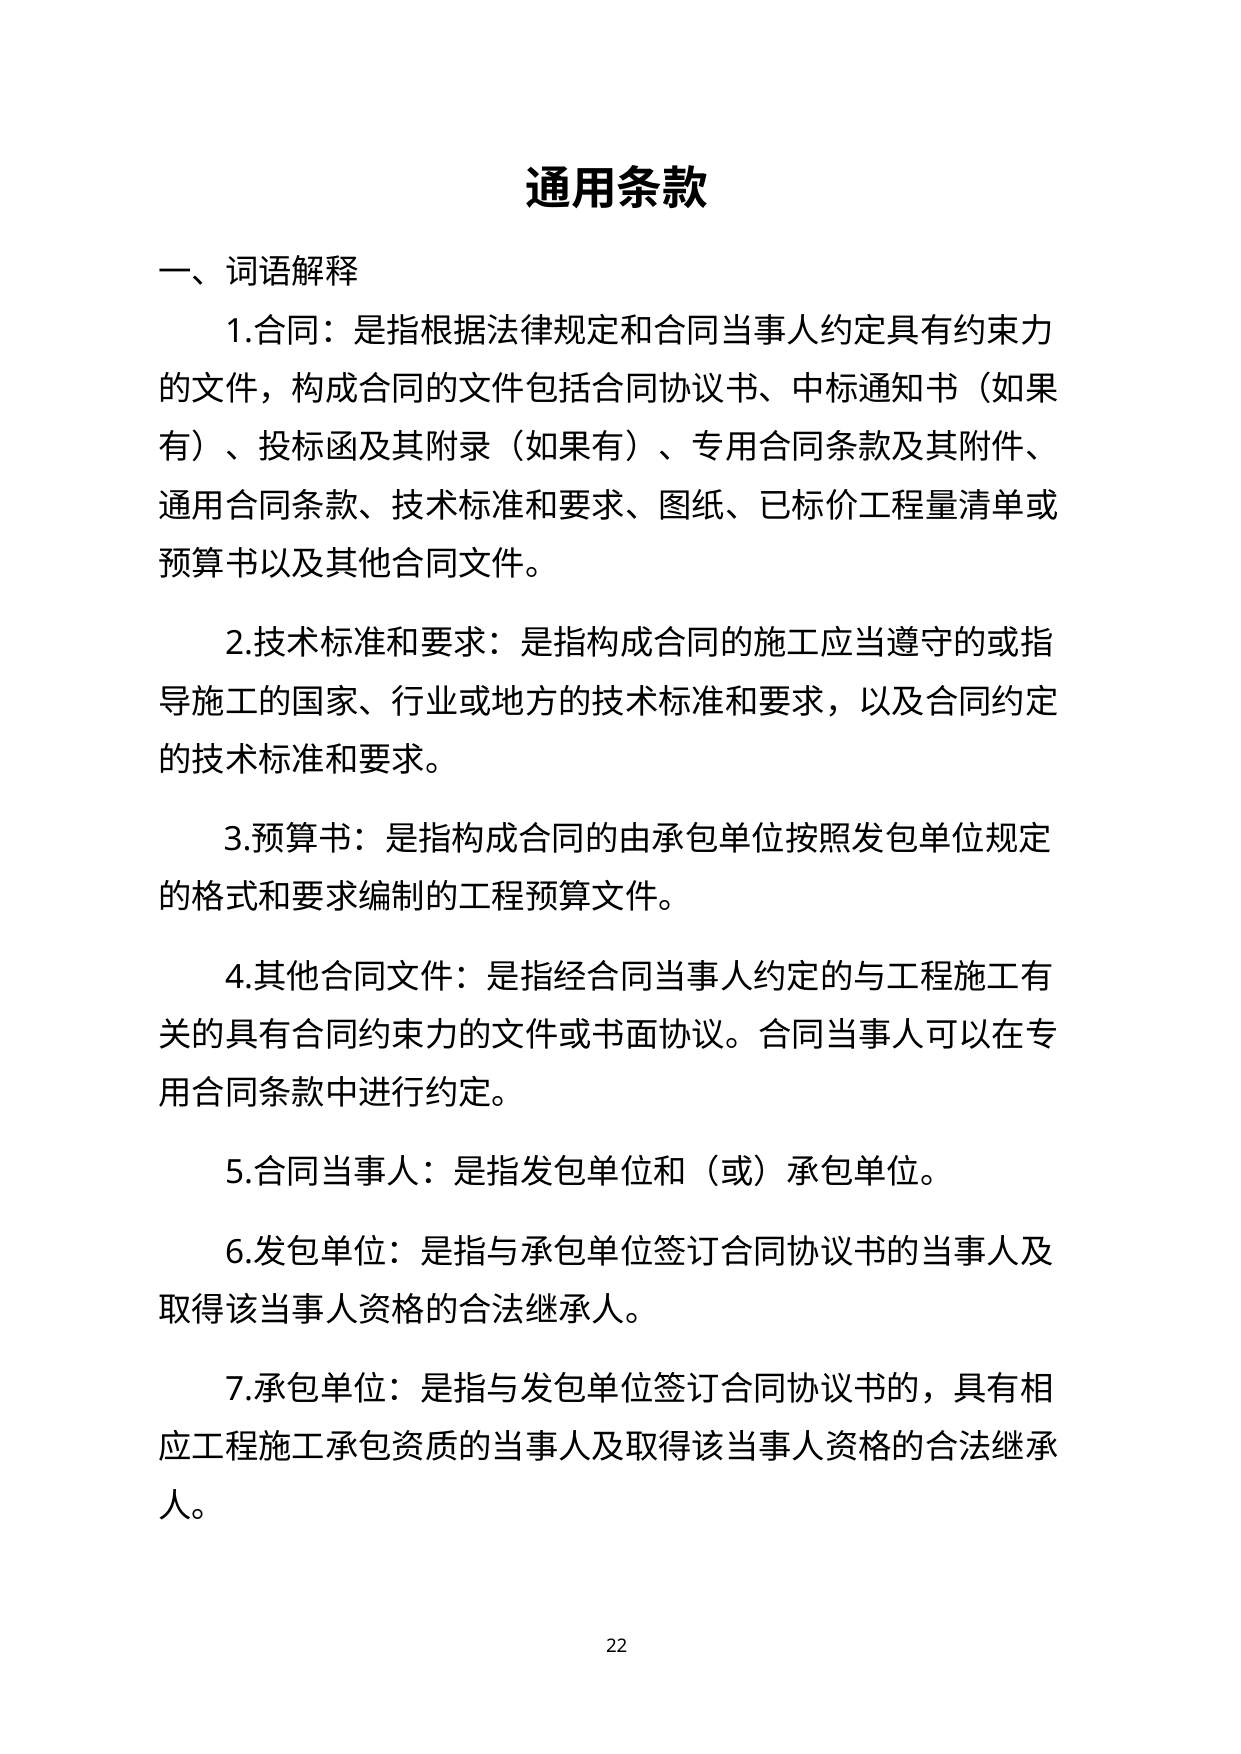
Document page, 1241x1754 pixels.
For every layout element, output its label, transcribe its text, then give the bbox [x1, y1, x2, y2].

text 一、词语解释 [158, 237, 1075, 296]
text 4.其他合同文件：是指经合同当事人约定的与工程施工有关的具有合同约束力的文件或书面协议。合同当事人可以在专用合同条款中进行约定。 [158, 941, 1075, 1116]
text 5.合同当事人：是指发包单位和（或）承包单位。 [158, 1137, 1075, 1196]
text 1.合同：是指根据法律规定和合同当事人约定具有约束力的文件，构成合同的文件包括合同协议书、中标通知书（如果有）、投标函及其附录（如果有）、专用合同条款及其附件、通用合同条款、技术标准和要求、图纸、已标价工程量清单或预算书以及其他合同文件。 [158, 296, 1075, 587]
text 7.承包单位：是指与发包单位签订合同协议书的，具有相应工程施工承包资质的当事人及取得该当事人资格的合法继承人。 [158, 1354, 1075, 1529]
text 6.发包单位：是指与承包单位签订合同协议书的当事人及取得该当事人资格的合法继承人。 [158, 1216, 1075, 1333]
text 通用条款 [158, 158, 1075, 216]
text 2.技术标准和要求：是指构成合同的施工应当遵守的或指导施工的国家、行业或地方的技术标准和要求，以及合同约定的技术标准和要求。 [158, 608, 1075, 783]
text 3.预算书：是指构成合同的由承包单位按照发包单位规定的格式和要求编制的工程预算文件。 [158, 804, 1075, 921]
